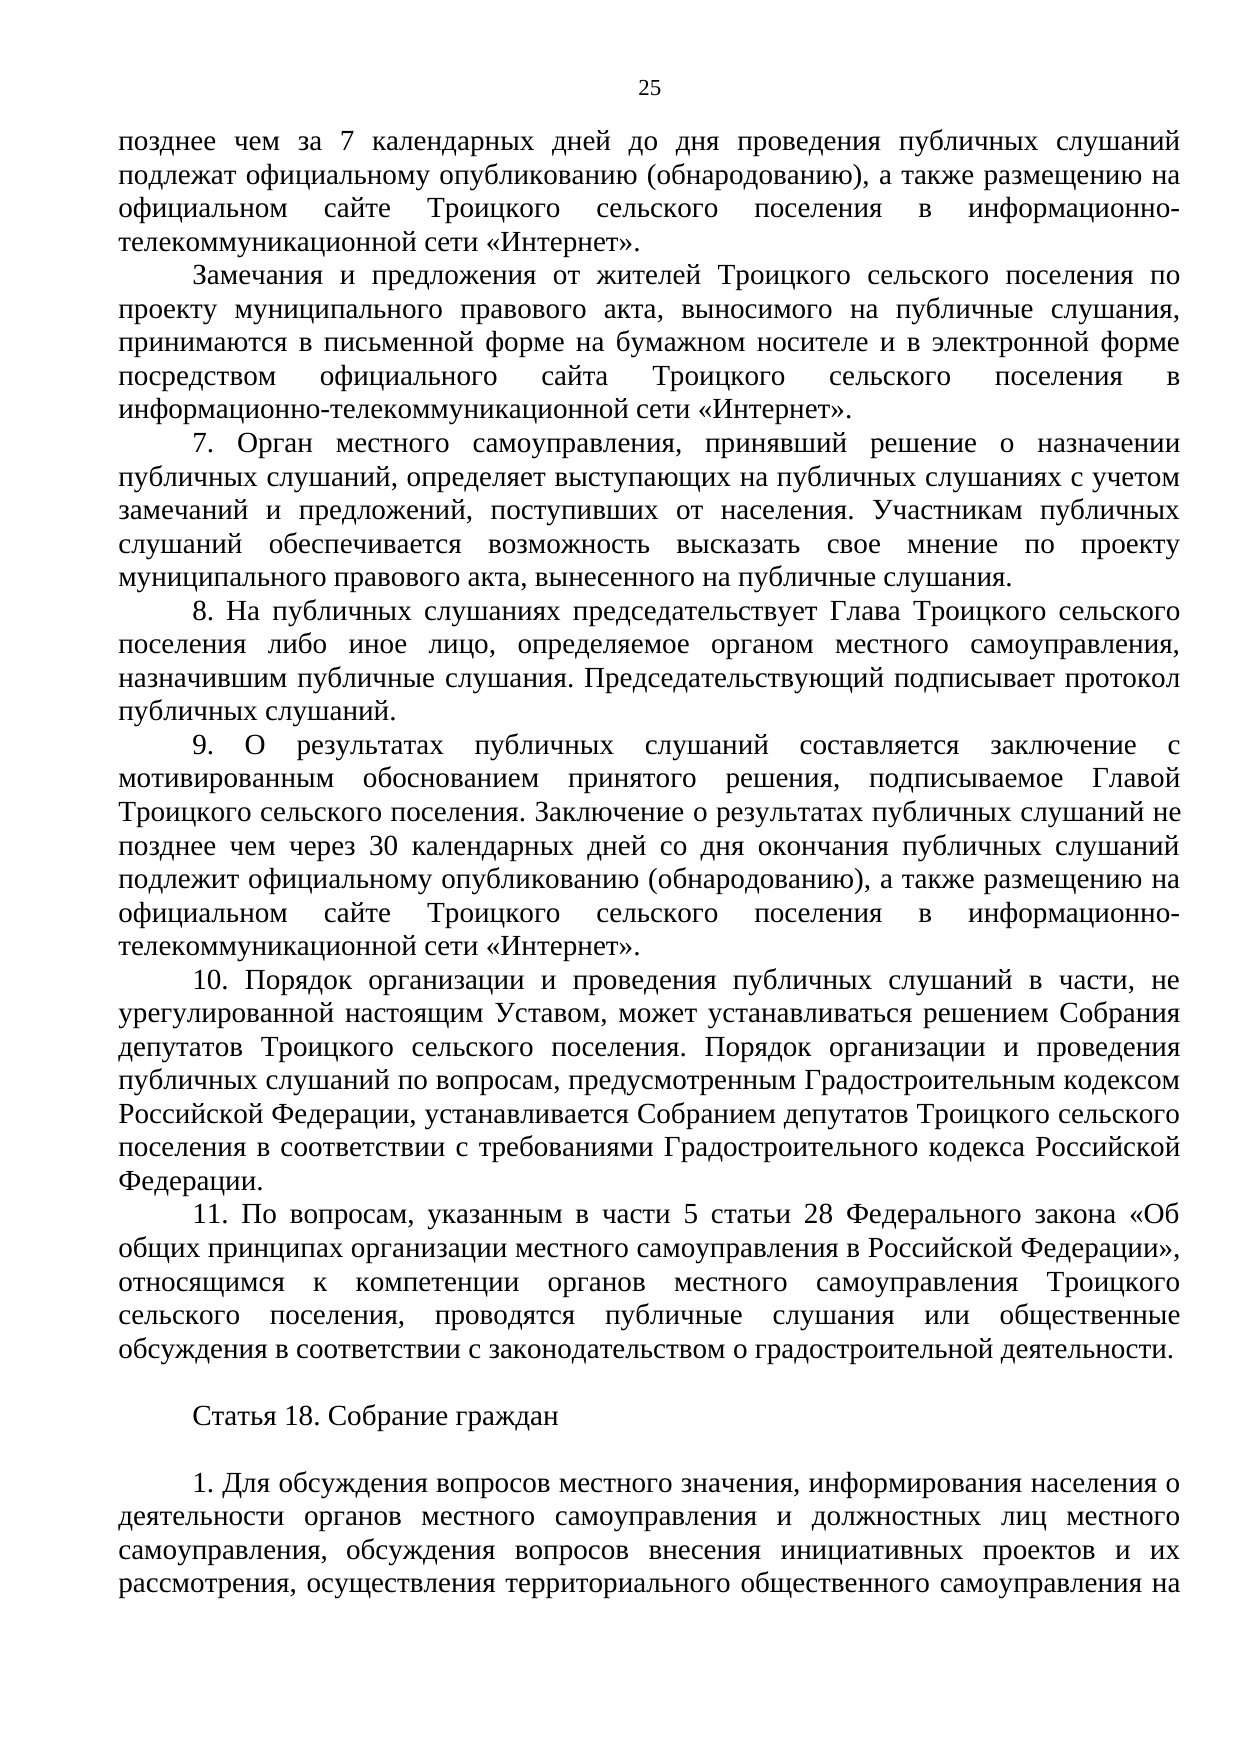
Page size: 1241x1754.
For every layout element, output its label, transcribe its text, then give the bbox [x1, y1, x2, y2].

text 7. Орган местного самоуправления, принявший решение о назначении публичных слушаний, определяет выступающих на публичных слушаниях с учетом замечаний и предложений, поступивших от населения. Участникам публичных слушаний обеспечивается возможность высказать свое мнение по проекту муниципального правового акта, вынесенного на публичные слушания. [118, 425, 1181, 593]
text 10. Порядок организации и проведения публичных слушаний в части, не урегулированной настоящим Уставом, может устанавливаться решением Собрания депутатов Троицкого сельского поселения. Порядок организации и проведения публичных слушаний по вопросам, предусмотренным Градостроительным кодексом Российской Федерации, устанавливается Собранием депутатов Троицкого сельского поселения в соответствии с требованиями Градостроительного кодекса Российской Федерации. [118, 962, 1181, 1197]
text 8. На публичных слушаниях председательствует Глава Троицкого сельского поселения либо иное лицо, определяемое органом местного самоуправления, назначившим публичные слушания. Председательствующий подписывает протокол публичных слушаний. [118, 593, 1181, 727]
text Замечания и предложения от жителей Троицкого сельского поселения по проекту муниципального правового акта, выносимого на публичные слушания, принимаются в письменной форме на бумажном носителе и в электронной форме посредством официального сайта Троицкого сельского поселения в информационно-телекоммуникационной сети «Интернет». [118, 257, 1181, 425]
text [118, 1465, 1181, 1599]
text 11. По вопросам, указанным в части 5 статьи 28 Федерального закона «Об общих принципах организации местного самоуправления в Российской Федерации», относящимся к компетенции органов местного самоуправления Троицкого сельского поселения, проводятся публичные слушания или общественные обсуждения в соответствии с законодательством о градостроительной деятельности. [118, 1197, 1181, 1364]
text Статья 18. Собрание граждан [118, 1398, 1181, 1431]
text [118, 123, 1181, 257]
text 9. О результатах публичных слушаний составляется заключение с мотивированным обоснованием принятого решения, подписываемое Главой Троицкого сельского поселения. Заключение о результатах публичных слушаний не позднее чем через 30 календарных дней со дня окончания публичных слушаний подлежит официальному опубликованию (обнародованию), а также размещению на официальном сайте Троицкого сельского поселения в информационно-телекоммуникационной сети «Интернет». [118, 727, 1181, 962]
